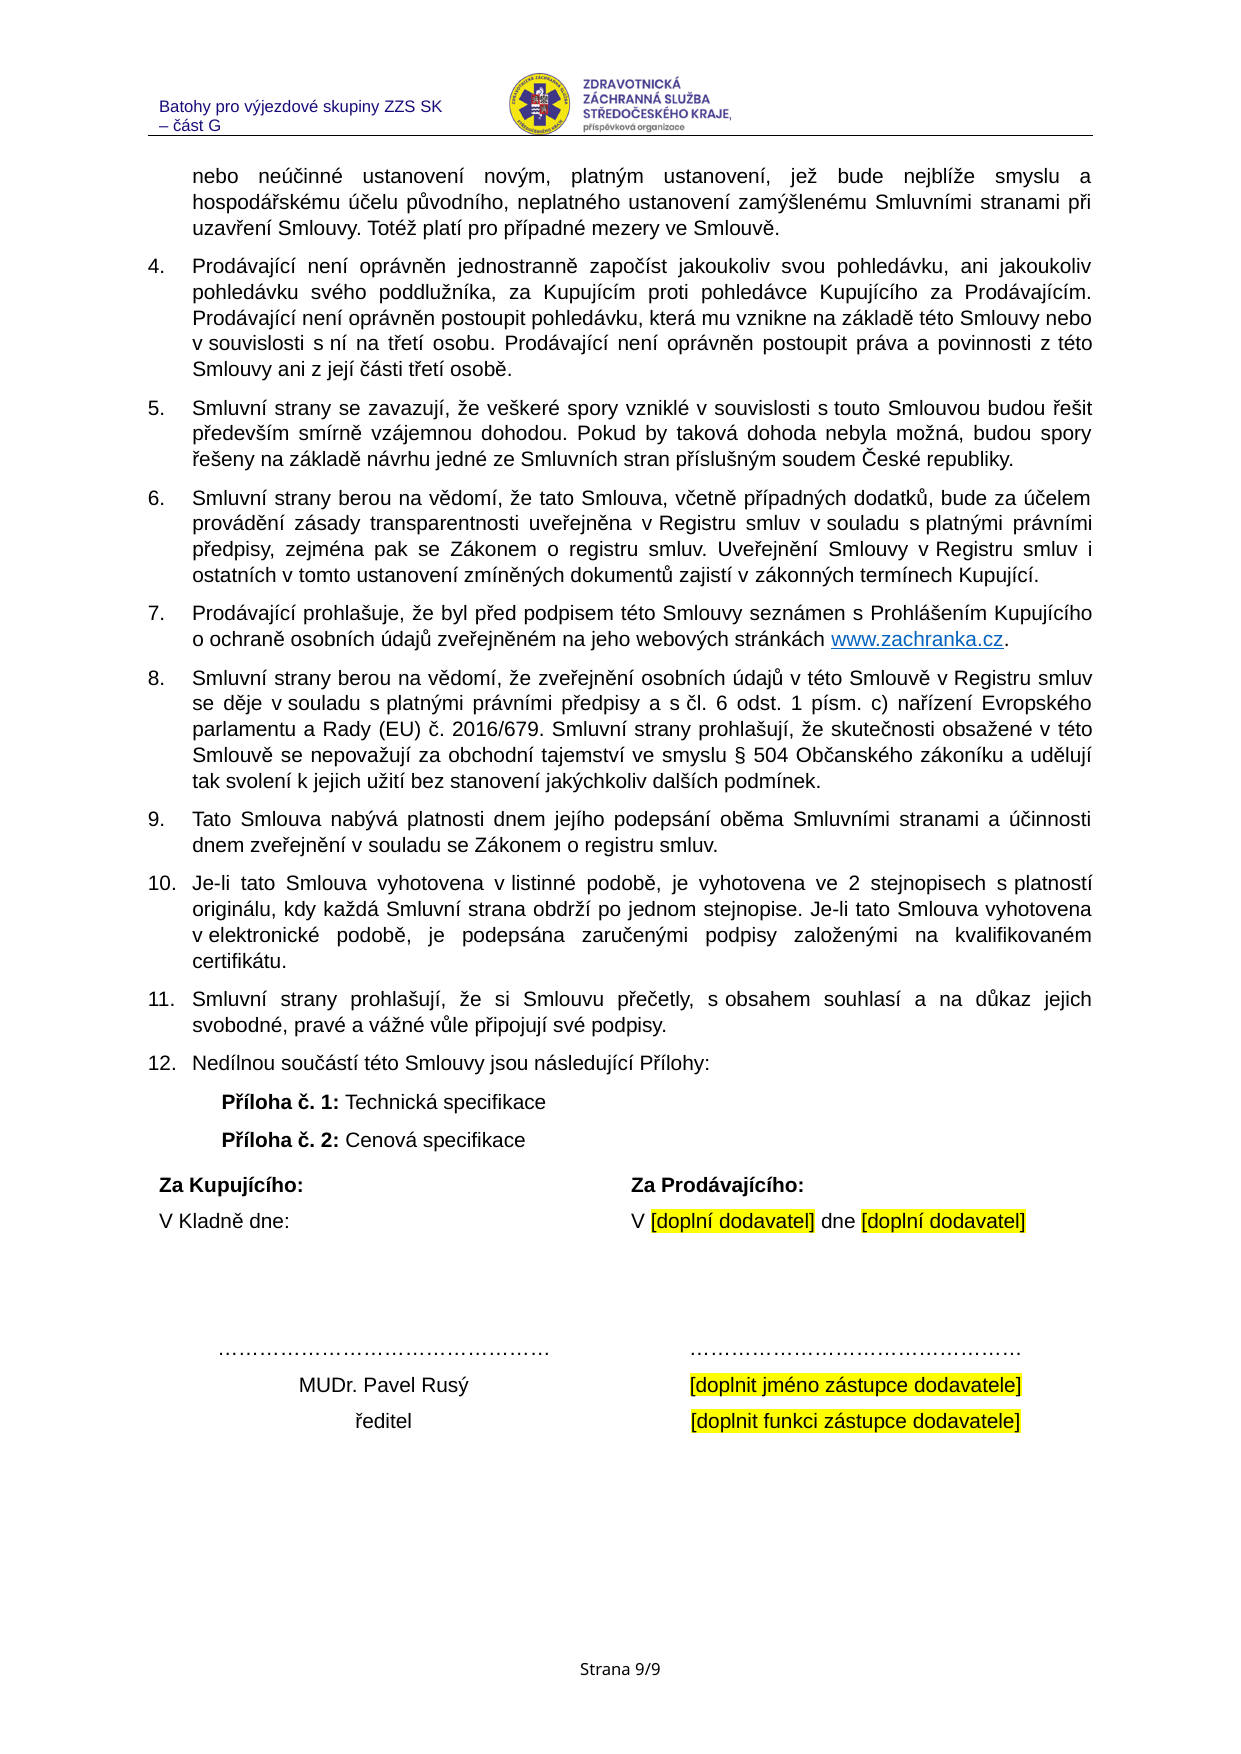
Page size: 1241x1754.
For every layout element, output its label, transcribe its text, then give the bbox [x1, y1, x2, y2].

text Příloha č. 2: Cenová specifikace [192, 1128, 1093, 1152]
table_cell ………………………………………… [620, 1239, 1092, 1366]
text Je-li tato Smlouva vyhotovena v listinné podobě, je vyhotovena ve 2 stejnopisech s platností originálu, kdy každá Smluvní strana obdrží po jednom stejnopise. Je-li tato Smlouva vyhotovena v elektronické podobě, je podepsána zaručenými podpisy založenými na kvalifikovaném certifikátu. [148, 871, 1093, 973]
text Nedílnou součástí této Smlouvy jsou následující Přílohy: [148, 1051, 1093, 1075]
text Tato Smlouva nabývá platnosti dnem jejího podepsání oběma Smluvními stranami a účinnosti dnem zveřejnění v souladu se Zákonem o registru smluv. [148, 807, 1093, 857]
table_cell V Kladně dne: [148, 1203, 619, 1239]
table_cell ředitel [148, 1403, 619, 1439]
text Smluvní strany berou na vědomí, že tato Smlouva, včetně případných dodatků, bude za účelem provádění zásady transparentnosti uveřejněna v Registru smluv v souladu s platnými právními předpisy, zejména pak se Zákonem o registru smluv. Uveřejnění Smlouvy v Registru smluv i ostatních v tomto ustanovení zmíněných dokumentů zajistí v zákonných termínech Kupující. [148, 485, 1093, 587]
text Příloha č. 1: Technická specifikace [192, 1089, 1093, 1113]
picture [509, 73, 731, 135]
table_cell [doplnit funkci zástupce dodavatele] [620, 1403, 1092, 1439]
table_header Za Kupujícího: [148, 1166, 619, 1203]
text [148, 164, 1093, 239]
table_cell ………………………………………… [148, 1239, 619, 1366]
table_header Za Prodávajícího: [620, 1166, 1092, 1203]
table_cell [doplnit jméno zástupce dodavatele] [620, 1366, 1092, 1403]
table_cell V [doplní dodavatel] dne [doplní dodavatel] [620, 1203, 1092, 1239]
text Prodávající prohlašuje, že byl před podpisem této Smlouvy seznámen s Prohlášením Kupujícího o ochraně osobních údajů zveřejněném na jeho webových stránkách www.zachranka.cz. [148, 601, 1093, 651]
table_cell MUDr. Pavel Rusý [148, 1366, 619, 1403]
text Smluvní strany se zavazují, že veškeré spory vzniklé v souvislosti s touto Smlouvou budou řešit především smírně vzájemnou dohodou. Pokud by taková dohoda nebyla možná, budou spory řešeny na základě návrhu jedné ze Smluvních stran příslušným soudem České republiky. [148, 395, 1093, 471]
text Prodávající není oprávněn jednostranně započíst jakoukoliv svou pohledávku, ani jakoukoliv pohledávku svého poddlužníka, za Kupujícím proti pohledávce Kupujícího za Prodávajícím. Prodávající není oprávněn postoupit pohledávku, která mu vznikne na základě této Smlouvy nebo v souvislosti s ní na třetí osobu. Prodávající není oprávněn postoupit práva a povinnosti z této Smlouvy ani z její části třetí osobě. [148, 254, 1093, 381]
text Smluvní strany berou na vědomí, že zveřejnění osobních údajů v této Smlouvě v Registru smluv se děje v souladu s platnými právními předpisy a s čl. 6 odst. 1 písm. c) nařízení Evropského parlamentu a Rady (EU) č. 2016/679. Smluvní strany prohlašují, že skutečnosti obsažené v této Smlouvě se nepovažují za obchodní tajemství ve smyslu § 504 Občanského zákoníku a udělují tak svolení k jejich užití bez stanovení jakýchkoliv dalších podmínek. [148, 665, 1093, 793]
text Smluvní strany prohlašují, že si Smlouvu přečetly, s obsahem souhlasí a na důkaz jejich svobodné, pravé a vážné vůle připojují své podpisy. [148, 987, 1093, 1037]
